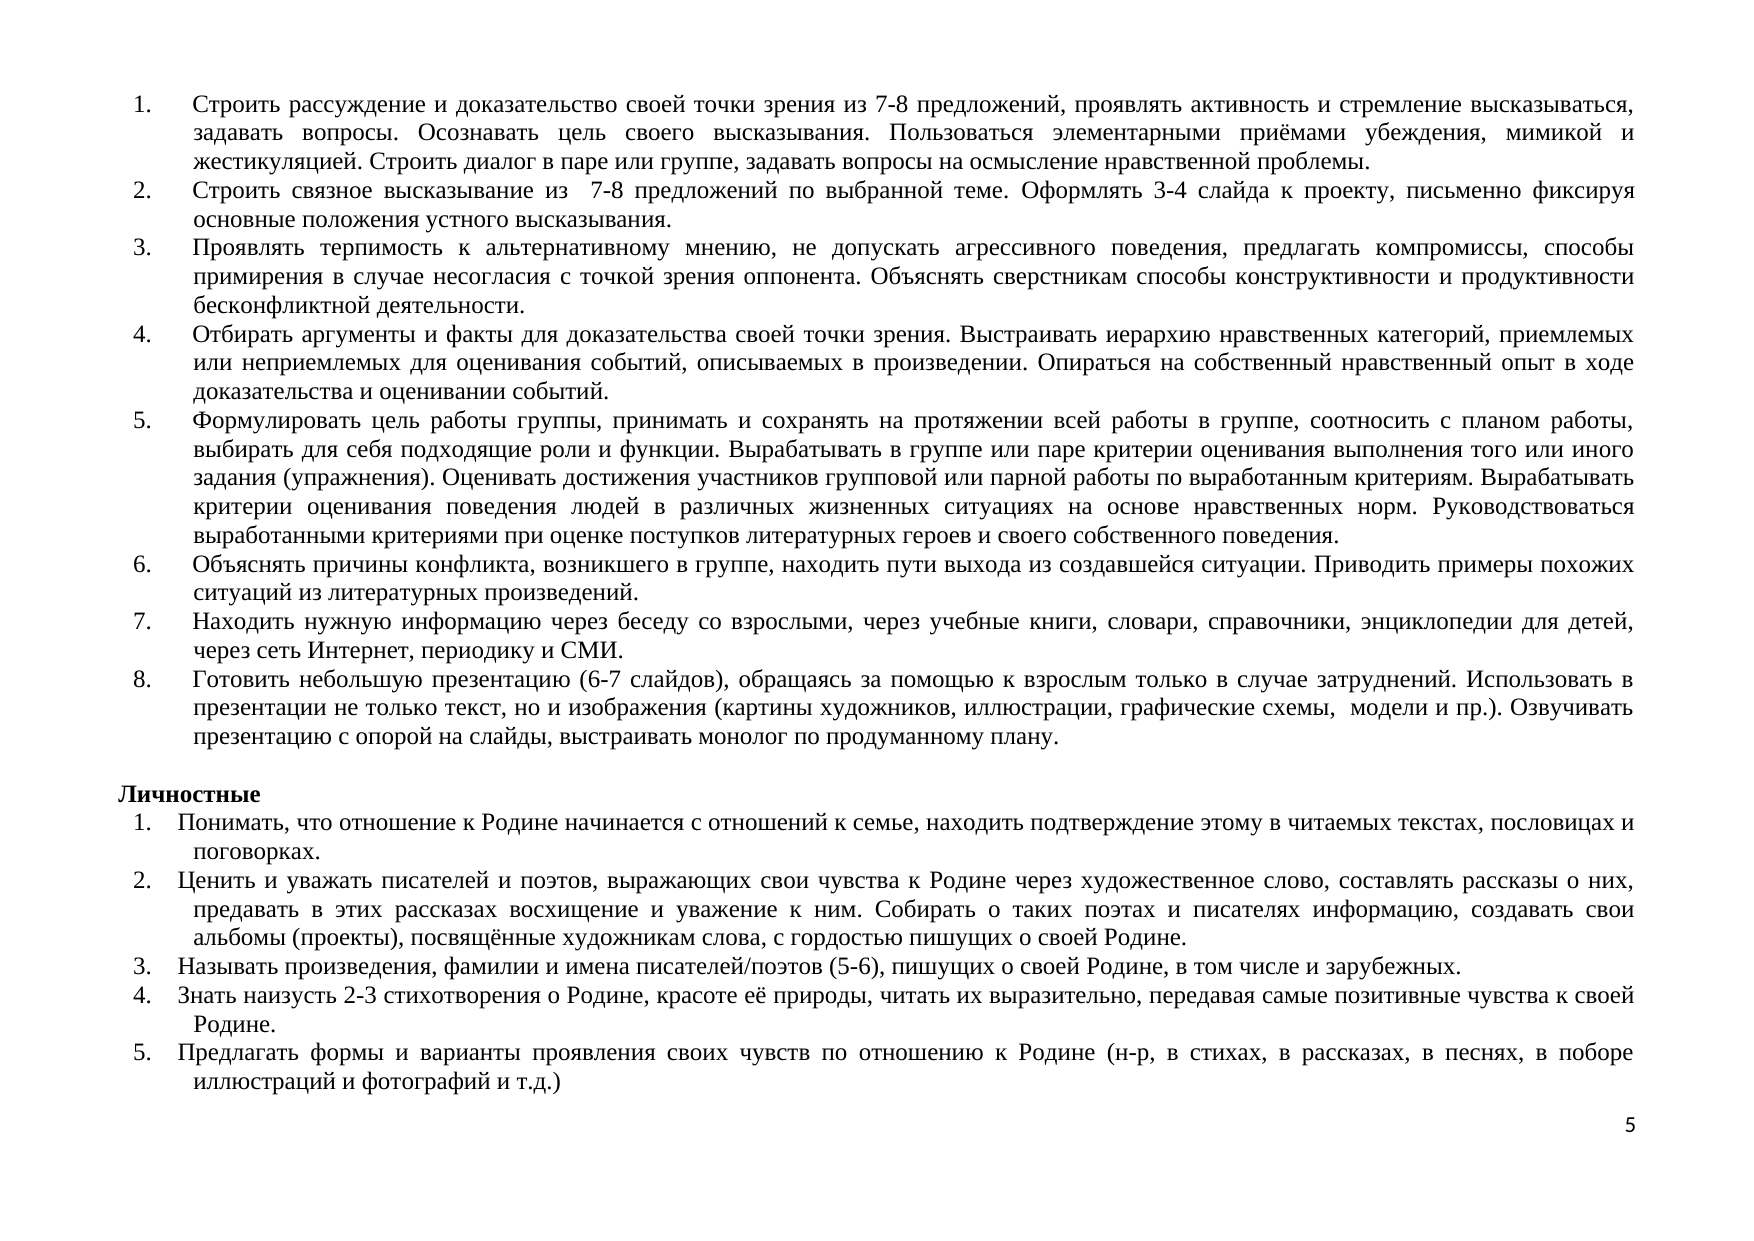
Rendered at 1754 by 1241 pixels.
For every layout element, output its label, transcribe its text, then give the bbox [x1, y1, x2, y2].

list Находить нужную информацию через беседу со взрослыми, через учебные книги, словари, справочники, энциклопедии для детей, через сеть Интернет, периодику и СМИ. [133, 606, 1636, 664]
list Объяснять причины конфликта, возникшего в группе, находить пути выхода из создавшейся ситуации. Приводить примеры похожих ситуаций из литературных произведений. [133, 549, 1636, 606]
list Готовить небольшую презентацию (6-7 слайдов), обращаясь за помощью к взрослым только в случае затруднений. Использовать в презентации не только текст, но и изображения (картины художников, иллюстрации, графические схемы, модели и пр.). Озвучивать презентацию с опорой на слайды, выстраивать монолог по продуманному плану. [133, 664, 1636, 750]
text Личностные [118, 779, 1636, 807]
list Ценить и уважать писателей и поэтов, выражающих свои чувства к Родине через художественное слово, составлять рассказы о них, предавать в этих рассказах восхищение и уважение к ним. Собирать о таких поэтах и писателях информацию, создавать свои альбомы (проекты), посвящённые художникам слова, с гордостью пишущих о своей Родине. [133, 865, 1636, 951]
list Отбирать аргументы и факты для доказательства своей точки зрения. Выстраивать иерархию нравственных категорий, приемлемых или неприемлемых для оценивания событий, описываемых в произведении. Опираться на собственный нравственный опыт в ходе доказательства и оценивании событий. [133, 319, 1636, 405]
list Знать наизусть 2-3 стихотворения о Родине, красоте её природы, читать их выразительно, передавая самые позитивные чувства к своей Родине. [133, 980, 1636, 1037]
list Строить рассуждение и доказательство своей точки зрения из 7-8 предложений, проявлять активность и стремление высказываться, задавать вопросы. Осознавать цель своего высказывания. Пользоваться элементарными приёмами убеждения, мимикой и жестикуляцией. Строить диалог в паре или группе, задавать вопросы на осмысление нравственной проблемы. [133, 89, 1636, 175]
list Формулировать цель работы группы, принимать и сохранять на протяжении всей работы в группе, соотносить с планом работы, выбирать для себя подходящие роли и функции. Вырабатывать в группе или паре критерии оценивания выполнения того или иного задания (упражнения). Оценивать достижения участников групповой или парной работы по выработанным критериям. Вырабатывать критерии оценивания поведения людей в различных жизненных ситуациях на основе нравственных норм. Руководствоваться выработанными критериями при оценке поступков литературных героев и своего собственного поведения. [133, 405, 1636, 549]
list Проявлять терпимость к альтернативному мнению, не допускать агрессивного поведения, предлагать компромиссы, способы примирения в случае несогласия с точкой зрения оппонента. Объяснять сверстникам способы конструктивности и продуктивности бесконфликтной деятельности. [133, 232, 1636, 319]
list Строить связное высказывание из 7-8 предложений по выбранной теме. Оформлять 3-4 слайда к проекту, письменно фиксируя основные положения устного высказывания. [133, 175, 1636, 232]
list Предлагать формы и варианты проявления своих чувств по отношению к Родине (н-р, в стихах, в рассказах, в песнях, в поборе иллюстраций и фотографий и т.д.) [133, 1037, 1636, 1095]
list Понимать, что отношение к Родине начинается с отношений к семье, находить подтверждение этому в читаемых текстах, пословицах и поговорках. [133, 807, 1636, 865]
list Называть произведения, фамилии и имена писателей/поэтов (5-6), пишущих о своей Родине, в том числе и зарубежных. [133, 951, 1636, 980]
